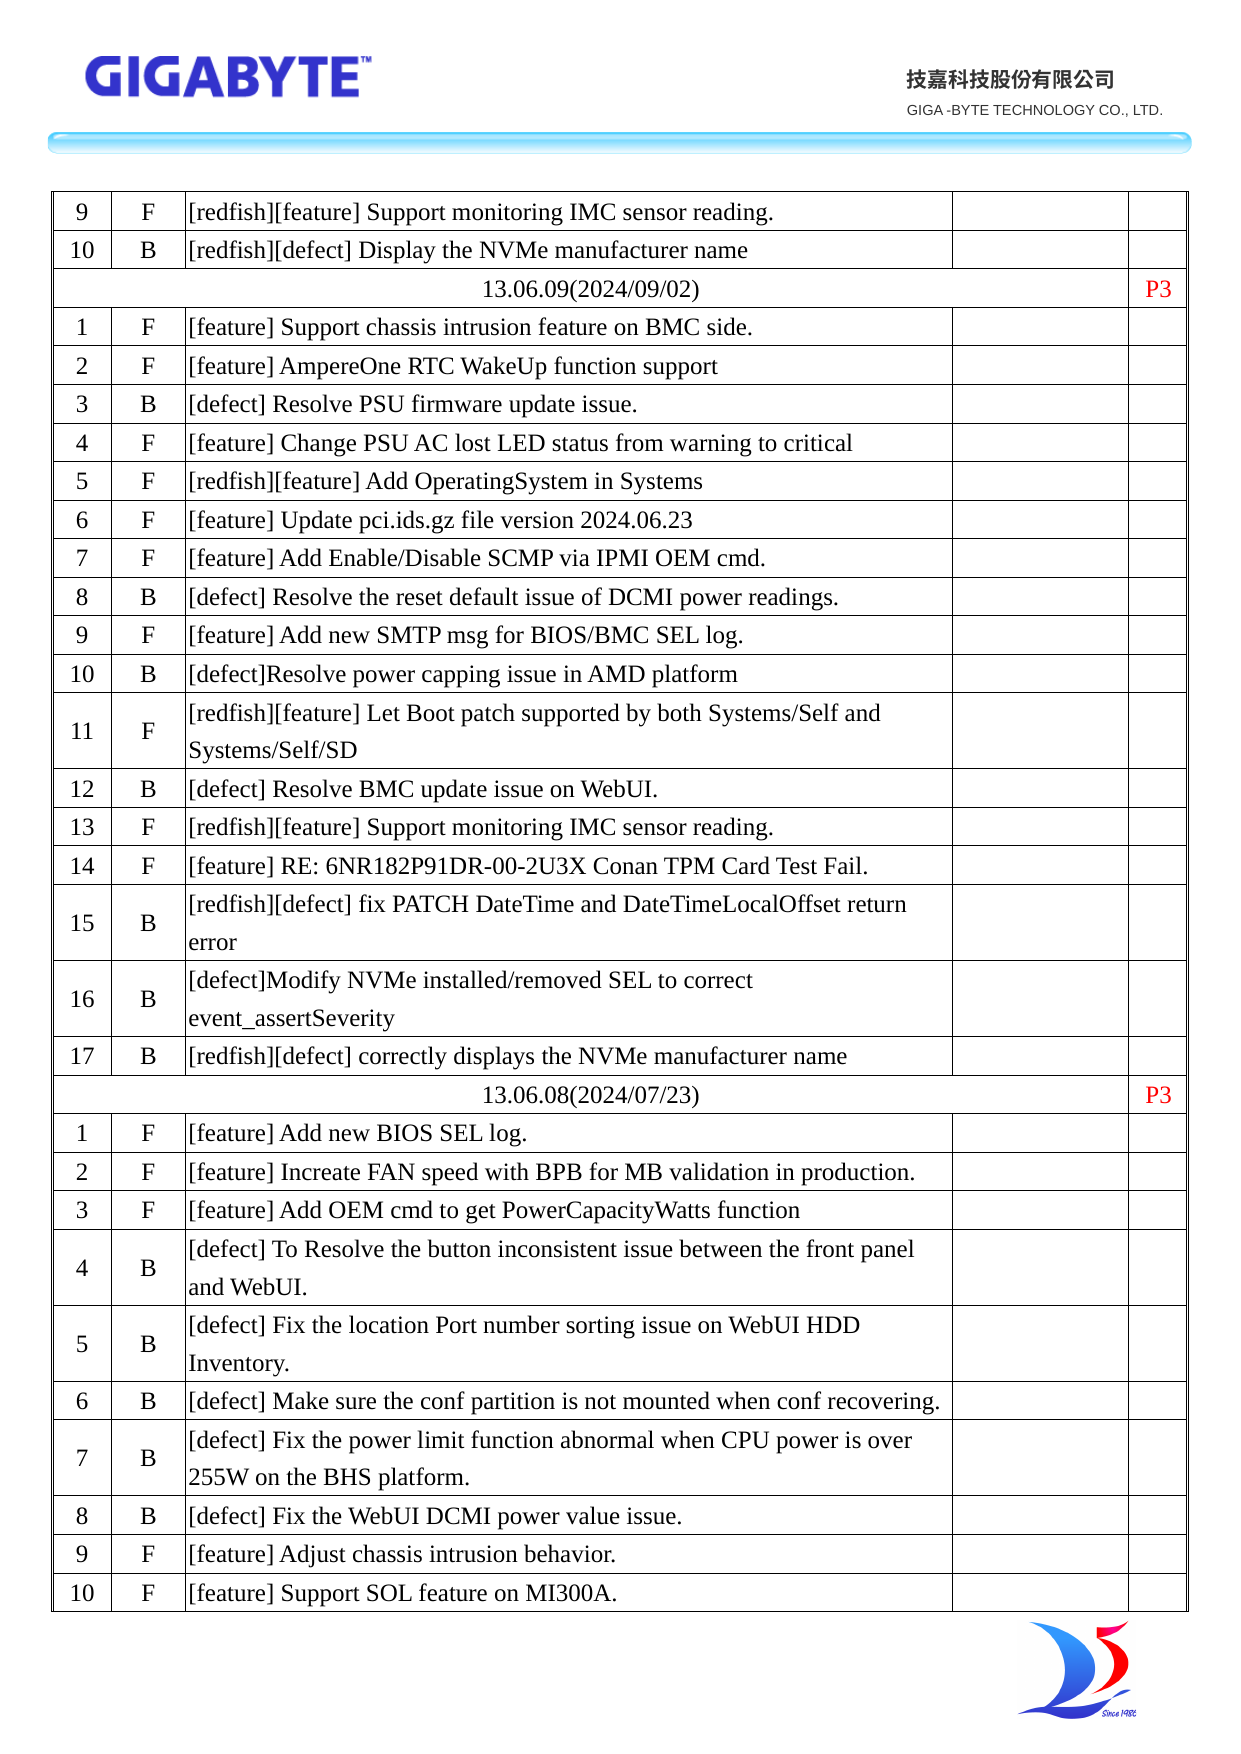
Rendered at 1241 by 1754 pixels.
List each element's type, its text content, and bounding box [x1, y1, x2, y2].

table_cell [defect] Resolve BMC update issue on WebUI. [186, 769, 952, 807]
table_cell 1 [54, 308, 111, 345]
table_cell [defect]Resolve power capping issue in AMD platform [186, 655, 952, 692]
table_cell [defect] Make sure the conf partition is not mounted when conf recovering. [186, 1382, 952, 1419]
table_cell 5 [54, 462, 111, 499]
table_cell [953, 578, 1128, 615]
table_cell [redfish][defect] fix PATCH DateTime and DateTimeLocalOffset return error [186, 885, 952, 960]
table_cell [953, 231, 1128, 268]
table_cell [953, 346, 1128, 384]
table_cell [953, 1496, 1128, 1534]
table_cell F [112, 693, 185, 768]
table_cell F [112, 424, 185, 461]
table_cell [1129, 1153, 1186, 1190]
table_cell [feature] Support chassis intrusion feature on BMC side. [186, 308, 952, 345]
table_cell [feature] Update pci.ids.gz file version 2024.06.23 [186, 501, 952, 538]
table_cell [953, 1114, 1128, 1152]
table_cell [feature] RE: 6NR182P91DR-00-2U3X Conan TPM Card Test Fail. [186, 846, 952, 884]
table_cell F [112, 1535, 185, 1572]
table_cell [1129, 346, 1186, 384]
table_cell B [112, 1037, 185, 1074]
table_cell [1129, 578, 1186, 615]
table_cell [defect]Modify NVMe installed/removed SEL to correct event_assertSeverity [186, 961, 952, 1036]
table_cell 10 [54, 1574, 111, 1611]
table_cell [defect] To Resolve the button inconsistent issue between the front panel and WebUI. [186, 1230, 952, 1305]
table_cell F [112, 1574, 185, 1611]
table_cell [feature] Add new BIOS SEL log. [186, 1114, 952, 1152]
table_cell [953, 655, 1128, 692]
table_cell 9 [54, 616, 111, 654]
table_cell [953, 846, 1128, 884]
table_cell [1129, 846, 1186, 884]
table_cell [feature] Add new SMTP msg for BIOS/BMC SEL log. [186, 616, 952, 654]
table_cell [953, 192, 1128, 230]
table_cell B [112, 1382, 185, 1419]
table_cell [feature] Change PSU AC lost LED status from warning to critical [186, 424, 952, 461]
table_cell 3 [54, 385, 111, 422]
table_cell [1129, 961, 1186, 1036]
table_cell [1129, 539, 1186, 577]
table_cell [1129, 655, 1186, 692]
table_cell [1129, 308, 1186, 345]
table_cell [redfish][feature] Support monitoring IMC sensor reading. [186, 192, 952, 230]
table_cell 15 [54, 885, 111, 960]
table_cell [953, 385, 1128, 422]
table_cell 3 [54, 1191, 111, 1229]
table_cell [953, 1574, 1128, 1611]
table_cell [953, 693, 1128, 768]
table_cell F [112, 846, 185, 884]
table_cell F [112, 1153, 185, 1190]
table_cell 6 [54, 1382, 111, 1419]
table_cell [feature] Adjust chassis intrusion behavior. [186, 1535, 952, 1572]
table_cell 11 [54, 693, 111, 768]
table_cell 6 [54, 501, 111, 538]
table_cell B [112, 655, 185, 692]
table_cell 13 [54, 808, 111, 845]
table_cell [defect] Resolve the reset default issue of DCMI power readings. [186, 578, 952, 615]
picture [1017, 1620, 1137, 1719]
table_cell [953, 1153, 1128, 1190]
table_cell 9 [54, 1535, 111, 1572]
table_cell [953, 1306, 1128, 1381]
table_cell [defect] Fix the power limit function abnormal when CPU power is over 255W on the BHS platform. [186, 1420, 952, 1495]
table_cell P3 [1129, 269, 1186, 307]
table_cell [953, 616, 1128, 654]
table_cell [953, 424, 1128, 461]
table_cell [1129, 385, 1186, 422]
table_cell F [112, 1191, 185, 1229]
table_cell 17 [54, 1037, 111, 1074]
table_cell 14 [54, 846, 111, 884]
table_cell 13.06.08(2024/07/23) [54, 1076, 1128, 1113]
table_cell 1 [54, 1114, 111, 1152]
table_cell F [112, 616, 185, 654]
table_cell B [112, 578, 185, 615]
table_cell [953, 808, 1128, 845]
table_cell [1129, 1306, 1186, 1381]
table_cell [1129, 1230, 1186, 1305]
table_cell F [112, 808, 185, 845]
table_cell F [112, 192, 185, 230]
table_cell [1129, 1191, 1186, 1229]
table_cell F [112, 346, 185, 384]
table_cell [953, 885, 1128, 960]
table_cell 8 [54, 1496, 111, 1534]
picture [47, 56, 1192, 154]
table_cell [redfish][defect] correctly displays the NVMe manufacturer name [186, 1037, 952, 1074]
table_cell [1129, 1114, 1186, 1152]
table_cell [1129, 1496, 1186, 1534]
table_cell 13.06.09(2024/09/02) [54, 269, 1128, 307]
table_cell [feature] Support SOL feature on MI300A. [186, 1574, 952, 1611]
table_cell [redfish][defect] Display the NVMe manufacturer name [186, 231, 952, 268]
table_cell [953, 462, 1128, 499]
table_cell F [112, 308, 185, 345]
table_cell B [112, 385, 185, 422]
table_cell F [112, 501, 185, 538]
table_cell [feature] AmpereOne RTC WakeUp function support [186, 346, 952, 384]
table_cell 7 [54, 539, 111, 577]
table_cell F [112, 462, 185, 499]
table_cell [953, 769, 1128, 807]
table_cell B [112, 1306, 185, 1381]
table_cell [1129, 616, 1186, 654]
table_cell [redfish][feature] Add OperatingSystem in Systems [186, 462, 952, 499]
table_cell [953, 1382, 1128, 1419]
table_cell 7 [54, 1420, 111, 1495]
table_cell [1129, 885, 1186, 960]
table_cell F [112, 539, 185, 577]
table_cell 12 [54, 769, 111, 807]
table_cell [redfish][feature] Let Boot patch supported by both Systems/Self and Systems/Self/SD [186, 693, 952, 768]
table_cell 4 [54, 1230, 111, 1305]
table_cell [redfish][feature] Support monitoring IMC sensor reading. [186, 808, 952, 845]
table_cell 8 [54, 578, 111, 615]
table_cell [1129, 1574, 1186, 1611]
table_cell [1129, 231, 1186, 268]
table_cell [1129, 693, 1186, 768]
table_cell [1129, 192, 1186, 230]
table_cell P3 [1129, 1076, 1186, 1113]
table_cell [1129, 1382, 1186, 1419]
table_cell F [112, 1114, 185, 1152]
table_cell [953, 501, 1128, 538]
table_cell [953, 1037, 1128, 1074]
table_cell [953, 1191, 1128, 1229]
table_cell [953, 308, 1128, 345]
table_cell [1129, 462, 1186, 499]
table_cell B [112, 961, 185, 1036]
table_cell B [112, 1420, 185, 1495]
table_cell [953, 1535, 1128, 1572]
table_cell [1129, 424, 1186, 461]
table_cell [1129, 1535, 1186, 1572]
table_cell 9 [54, 192, 111, 230]
table_cell 2 [54, 1153, 111, 1190]
table_cell [feature] Increate FAN speed with BPB for MB validation in production. [186, 1153, 952, 1190]
table_cell [1129, 808, 1186, 845]
table_cell 5 [54, 1306, 111, 1381]
table_cell [defect] Resolve PSU firmware update issue. [186, 385, 952, 422]
table_cell B [112, 231, 185, 268]
table_cell [1129, 1037, 1186, 1074]
table_cell [953, 961, 1128, 1036]
table_cell [feature] Add OEM cmd to get PowerCapacityWatts function [186, 1191, 952, 1229]
table_cell 16 [54, 961, 111, 1036]
table_cell [953, 539, 1128, 577]
table_cell 10 [54, 231, 111, 268]
table_cell B [112, 1230, 185, 1305]
table_cell [1129, 1420, 1186, 1495]
table_cell [1129, 769, 1186, 807]
table_cell 2 [54, 346, 111, 384]
table_cell [1129, 501, 1186, 538]
table_cell [953, 1420, 1128, 1495]
table_cell [defect] Fix the location Port number sorting issue on WebUI HDD Inventory. [186, 1306, 952, 1381]
table_cell [feature] Add Enable/Disable SCMP via IPMI OEM cmd. [186, 539, 952, 577]
table_cell B [112, 885, 185, 960]
table_cell 10 [54, 655, 111, 692]
table_cell [defect] Fix the WebUI DCMI power value issue. [186, 1496, 952, 1534]
table_cell B [112, 769, 185, 807]
table_cell [953, 1230, 1128, 1305]
table_cell 4 [54, 424, 111, 461]
table_cell B [112, 1496, 185, 1534]
